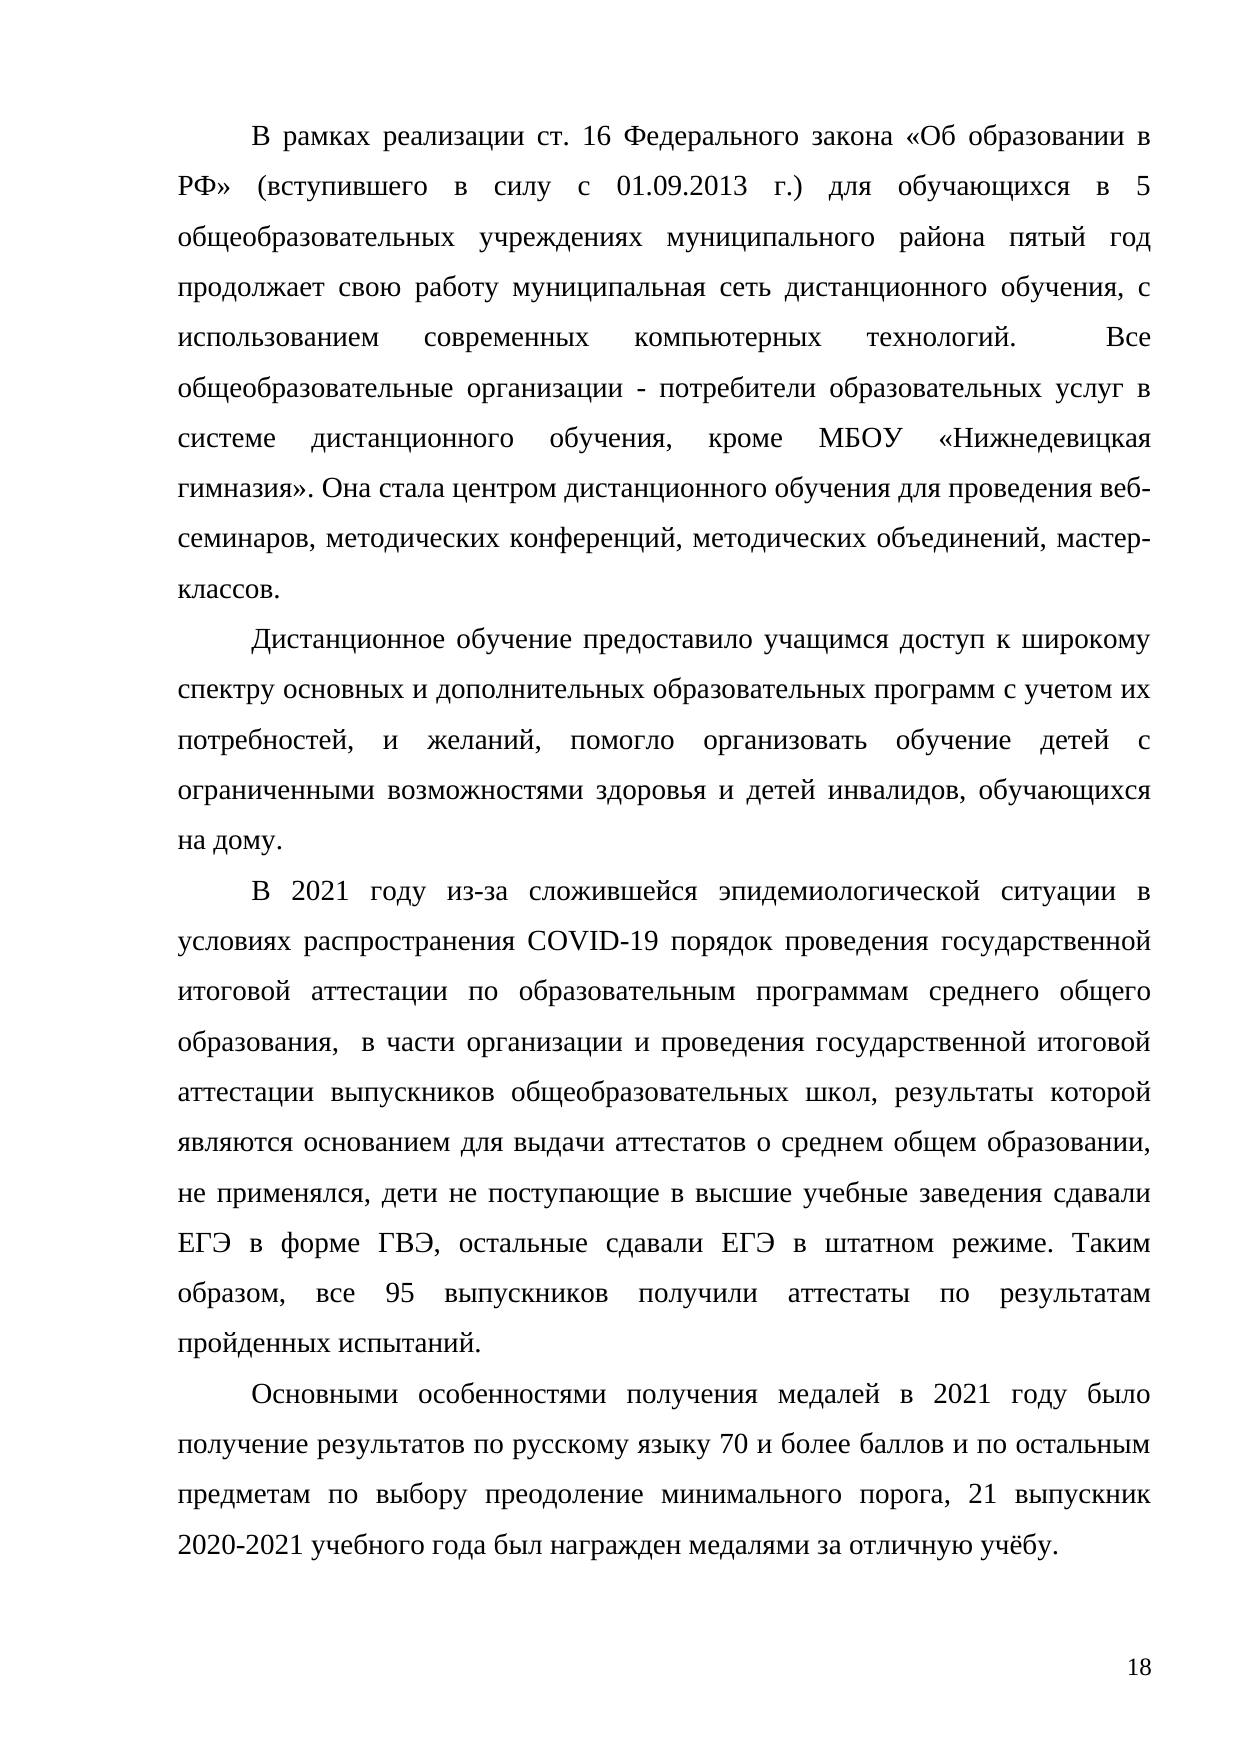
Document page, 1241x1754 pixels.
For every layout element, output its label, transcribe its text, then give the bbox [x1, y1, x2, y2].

text Основными особенностями получения медалей в 2021 году было получение результатов по русскому языку 70 и более баллов и по остальным предметам по выбору преодоление минимального порога, 21 выпускник 2020-2021 учебного года был награжден медалями за отличную учёбу. [177, 1376, 1152, 1560]
text Дистанционное обучение предоставило учащимся доступ к широкому спектру основных и дополнительных образовательных программ с учетом их потребностей, и желаний, помогло организовать обучение детей с ограниченными возможностями здоровья и детей инвалидов, обучающихся на дому. [177, 621, 1152, 856]
text В рамках реализации ст. 16 Федерального закона «Об образовании в РФ» (вступившего в силу с 01.09.2013 г.) для обучающихся в 5 общеобразовательных учреждениях муниципального района пятый год продолжает свою работу муниципальная сеть дистанционного обучения, с использованием современных компьютерных технологий. Все общеобразовательные организации - потребители образовательных услуг в системе дистанционного обучения, кроме МБОУ «Нижнедевицкая гимназия». Она стала центром дистанционного обучения для проведения веб-семинаров, методических конференций, методических объединений, мастер-классов. [177, 118, 1152, 604]
text В 2021 году из-за сложившейся эпидемиологической ситуации в условиях распространения COVID-19 порядок проведения государственной итоговой аттестации по образовательным программам среднего общего образования, в части организации и проведения государственной итоговой аттестации выпускников общеобразовательных школ, результаты которой являются основанием для выдачи аттестатов о среднем общем образовании, не применялся, дети не поступающие в высшие учебные заведения сдавали ЕГЭ в форме ГВЭ, остальные сдавали ЕГЭ в штатном режиме. Таким образом, все 95 выпускников получили аттестаты по результатам пройденных испытаний. [177, 873, 1152, 1359]
